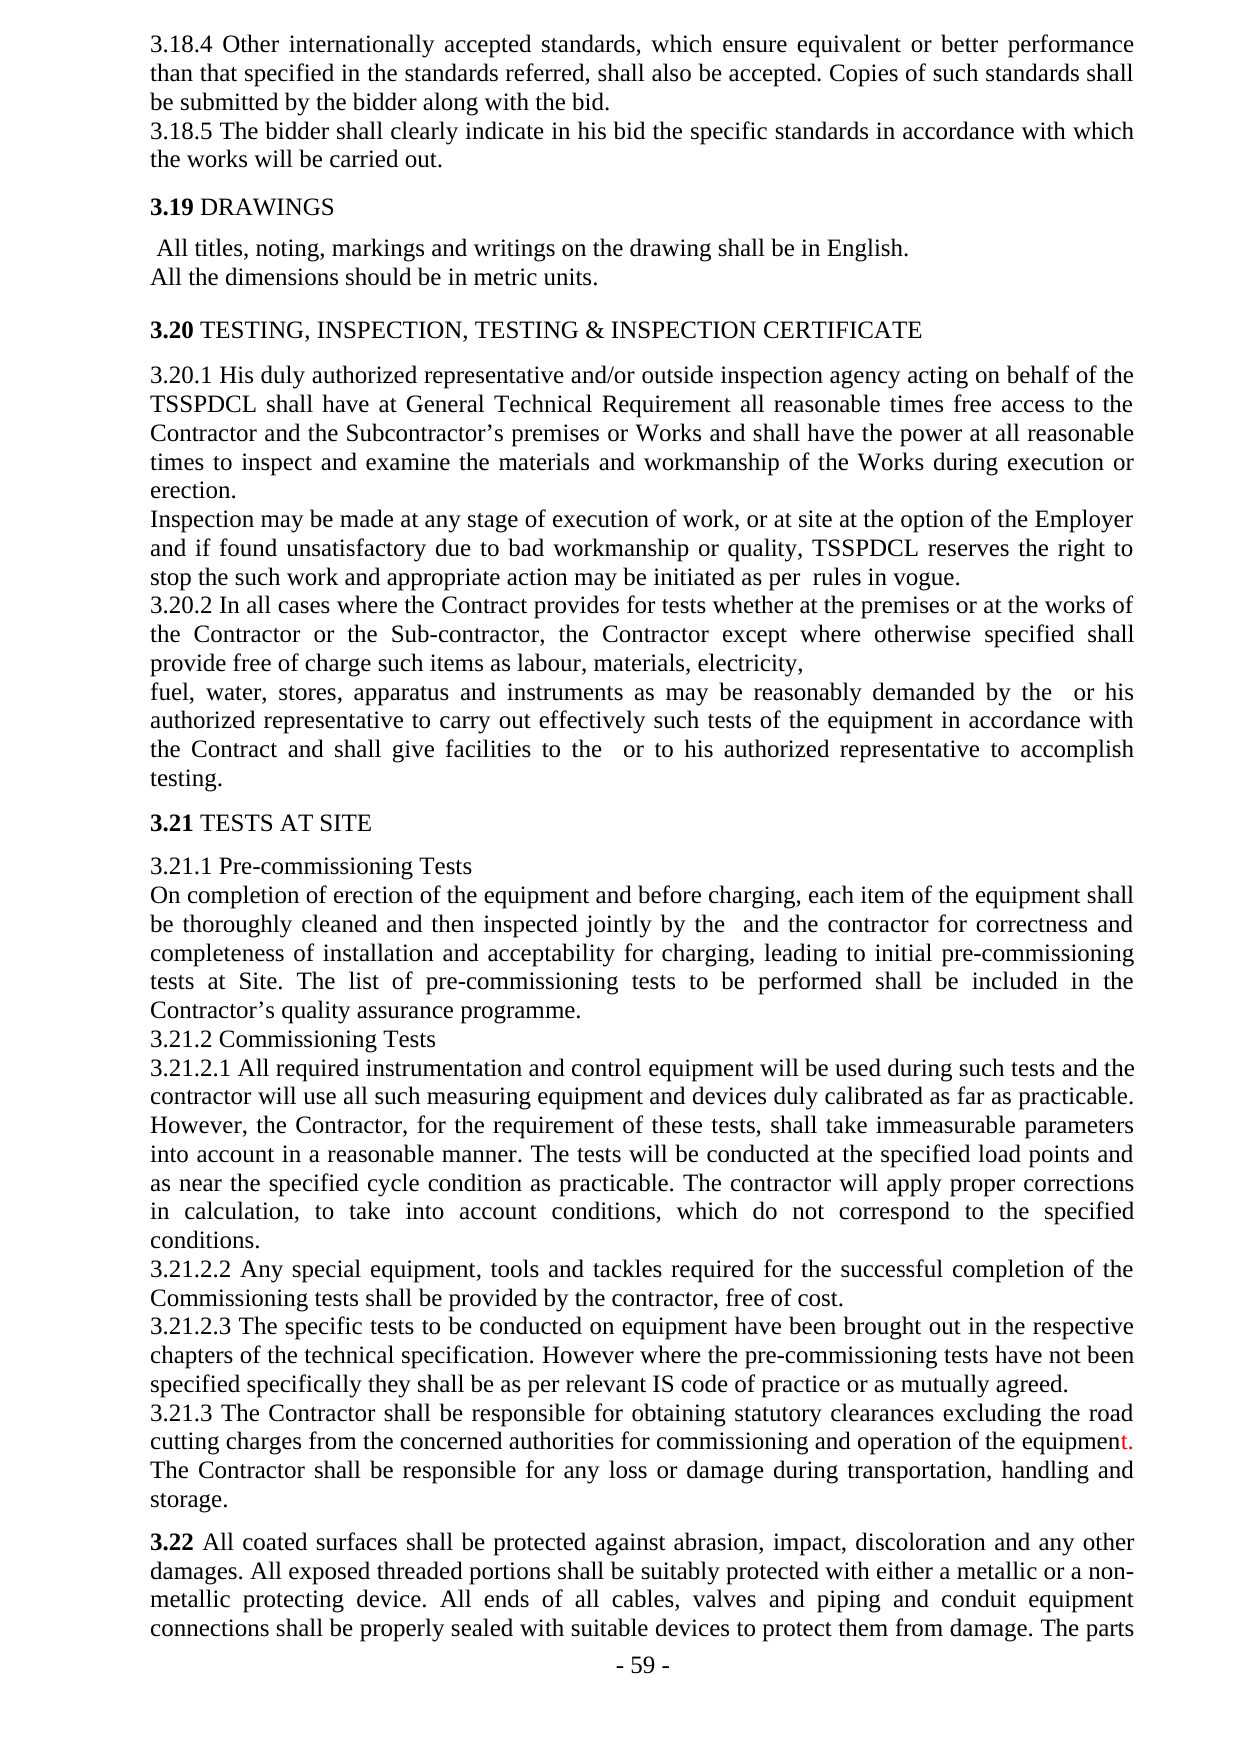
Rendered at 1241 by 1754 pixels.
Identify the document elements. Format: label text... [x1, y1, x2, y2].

text 3.21.2.1 All required instrumentation and control equipment will be used during such tests and the contractor will use all such measuring equipment and devices duly calibrated as far as practicable. However, the Contractor, for the requirement of these tests, shall take immeasurable parameters into account in a reasonable manner. The tests will be conducted at the specified load points and as near the specified cycle condition as practicable. The contractor will apply proper corrections in calculation, to take into account conditions, which do not correspond to the specified conditions. [150, 1053, 1135, 1254]
text 3.18.5 The bidder shall clearly indicate in his bid the specific standards in accordance with which the works will be carried out. [150, 116, 1135, 173]
text fuel, water, stores, apparatus and instruments as may be reasonably demanded by the or his authorized representative to carry out effectively such tests of the equipment in accordance with the Contract and shall give facilities to the or to his authorized representative to accomplish testing. [150, 677, 1135, 792]
text The Contractor shall be responsible for any loss or damage during transportation, handling and storage. [150, 1455, 1135, 1513]
text 3.18.4 Other internationally accepted standards, which ensure equivalent or better performance than that specified in the standards referred, shall also be accepted. Copies of such standards shall be submitted by the bidder along with the bid. [150, 29, 1135, 116]
text 3.19 DRAWINGS [150, 192, 1135, 221]
text All the dimensions should be in metric units. [150, 262, 1135, 291]
text 3.21 TESTS AT SITE [150, 808, 1135, 837]
text 3.21.2 Commissioning Tests [150, 1024, 1135, 1053]
text 3.20.2 In all cases where the Contract provides for tests whether at the premises or at the works of the Contractor or the Sub-contractor, the Contractor except where otherwise specified shall provide free of charge such items as labour, materials, electricity, [150, 590, 1135, 677]
text 3.20 TESTING, INSPECTION, TESTING & INSPECTION CERTIFICATE [150, 315, 1135, 343]
text 3.21.1 Pre-commissioning Tests [150, 851, 1135, 880]
text 3.21.2.2 Any special equipment, tools and tackles required for the successful completion of the Commissioning tests shall be provided by the contractor, free of cost. [150, 1254, 1135, 1311]
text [150, 1527, 1135, 1642]
text All titles, noting, markings and writings on the drawing shall be in English. [150, 233, 1135, 262]
text 3.21.2.3 The specific tests to be conducted on equipment have been brought out in the respective chapters of the technical specification. However where the pre-commissioning tests have not been specified specifically they shall be as per relevant IS code of practice or as mutually agreed. [150, 1311, 1135, 1398]
text 3.20.1 His duly authorized representative and/or outside inspection agency acting on behalf of the TSSPDCL shall have at General Technical Requirement all reasonable times free access to the Contractor and the Subcontractor’s premises or Works and shall have the power at all reasonable times to inspect and examine the materials and workmanship of the Works during execution or erection. [150, 360, 1135, 504]
text 3.21.3 The Contractor shall be responsible for obtaining statutory clearances excluding the road cutting charges from the concerned authorities for commissioning and operation of the equipment. [150, 1398, 1135, 1455]
text Inspection may be made at any stage of execution of work, or at site at the option of the Employer and if found unsatisfactory due to bad workmanship or quality, TSSPDCL reserves the right to stop the such work and appropriate action may be initiated as per rules in vogue. [150, 504, 1135, 590]
text On completion of erection of the equipment and before charging, each item of the equipment shall be thoroughly cleaned and then inspected jointly by the and the contractor for correctness and completeness of installation and acceptability for charging, leading to initial pre-commissioning tests at Site. The list of pre-commissioning tests to be performed shall be included in the Contractor’s quality assurance programme. [150, 880, 1135, 1024]
